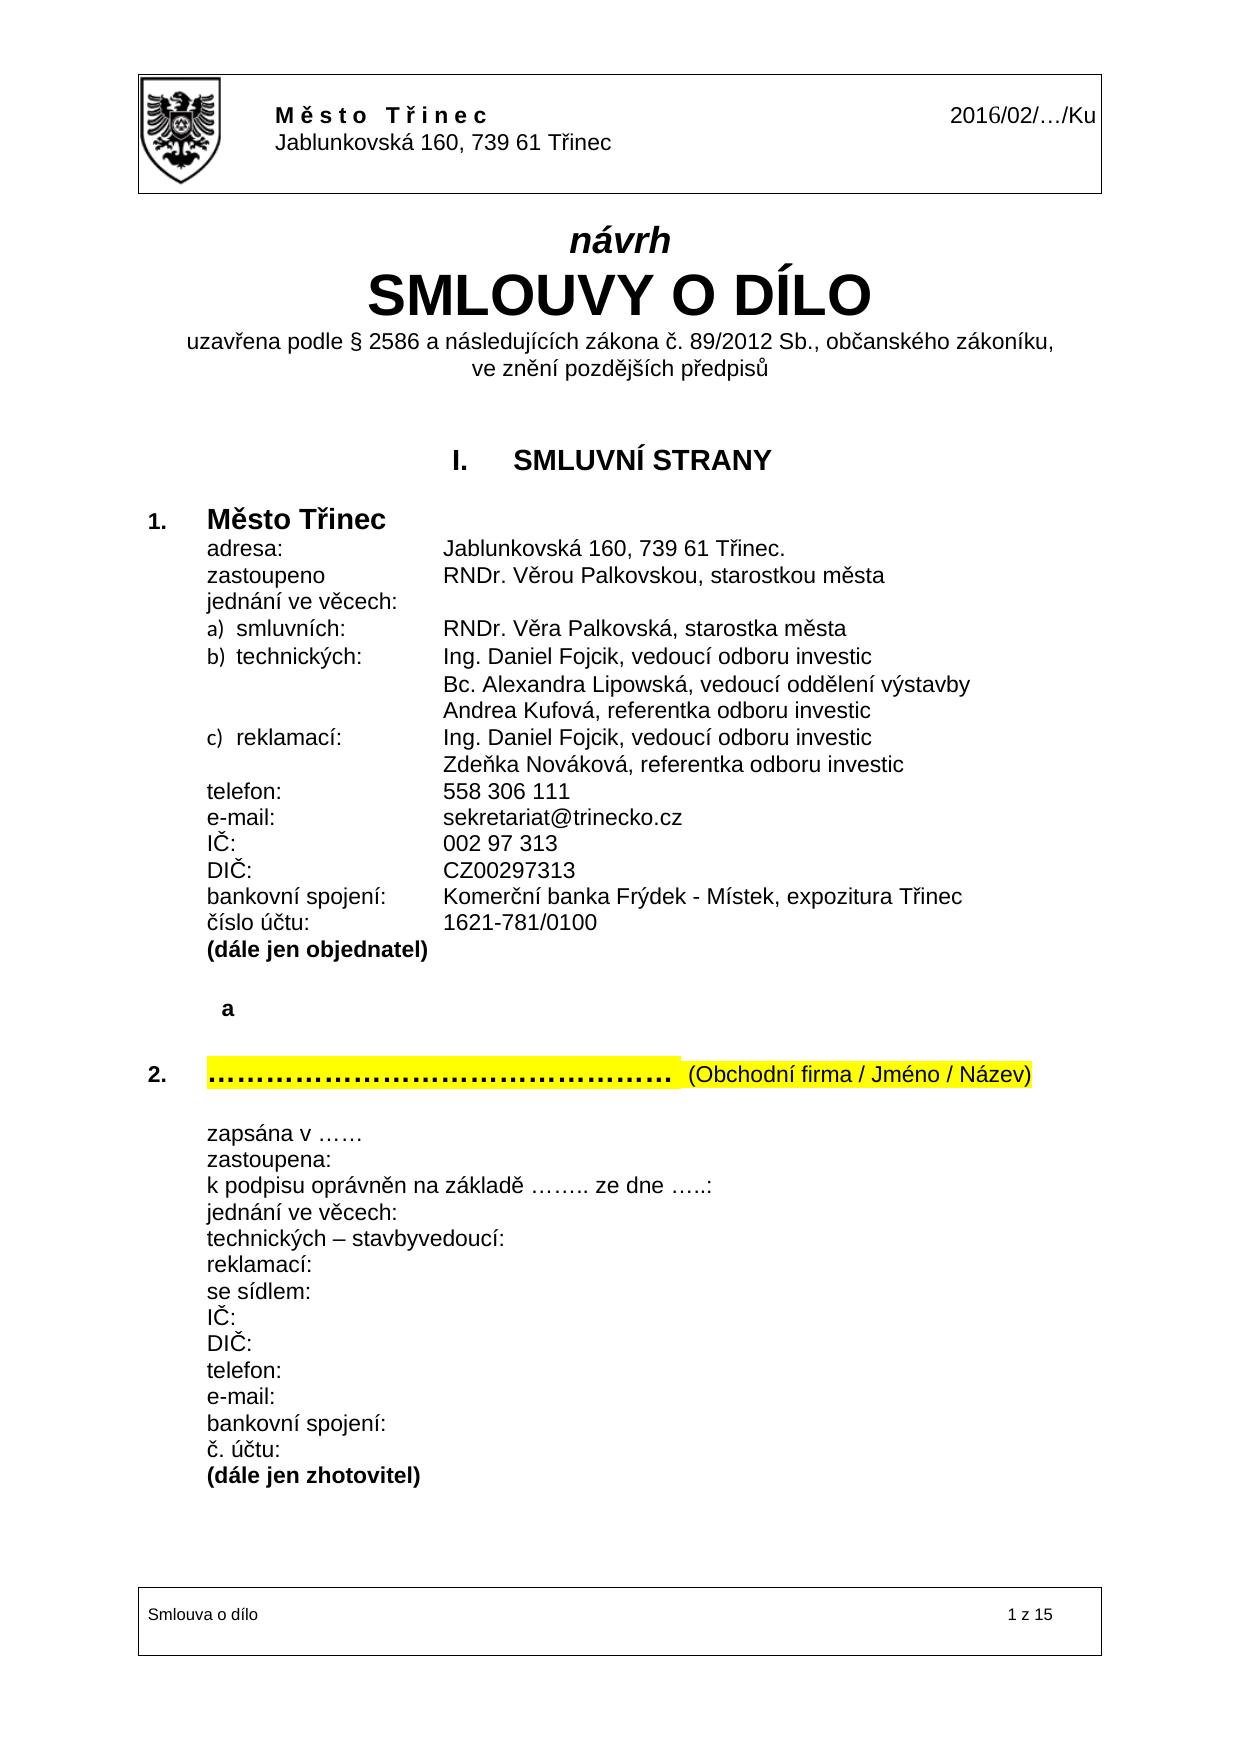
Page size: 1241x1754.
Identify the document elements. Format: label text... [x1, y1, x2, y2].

text SMLOUVY O DÍLO [148, 261, 1093, 328]
text (dále jen zhotovitel) [207, 1462, 1093, 1488]
text Zdeňka Nováková, referentka odboru investic [207, 751, 1093, 778]
text reklamací: [148, 1251, 1093, 1278]
list smluvních: RNDr. Věra Palkovská, starostka města [207, 614, 1093, 642]
text (dále jen objednatel) [148, 936, 1093, 962]
text e-mail: [148, 1383, 1093, 1409]
list technických: Ing. Daniel Fojcik, vedoucí odboru investic [207, 642, 1093, 671]
text č. účtu: [148, 1436, 1093, 1462]
text a [148, 994, 1093, 1021]
text telefon: [148, 1357, 1093, 1383]
text jednání ve věcech: [148, 1199, 1093, 1225]
text DIČ: [148, 1330, 1093, 1357]
text technických – stavbyvedoucí: [148, 1225, 1093, 1251]
text jednání ve věcech: [148, 588, 1093, 614]
text IČ: [148, 1304, 1093, 1330]
text uzavřena podle § 2586 a následujících zákona č. 89/2012 Sb., občanského zákoníku, [148, 328, 1093, 354]
text bankovní spojení: Komerční banka Frýdek - Místek, expozitura Třinec [148, 883, 1093, 909]
text zastoupeno RNDr. Věrou Palkovskou, starostkou města [148, 562, 1093, 588]
text IČ: 002 97 313 [148, 830, 1093, 857]
text zapsána v …… [148, 1119, 1093, 1146]
list reklamací: Ing. Daniel Fojcik, vedoucí odboru investic [207, 723, 1093, 751]
text Bc. Alexandra Lipowská, vedoucí oddělení výstavby [207, 671, 1093, 697]
text Andrea Kufová, referentka odboru investic [148, 697, 1093, 723]
subtitle 2. ………………………………………… (Obchodní firma / Jméno / Název) [148, 1056, 1093, 1115]
text DIČ: CZ00297313 [148, 857, 1093, 883]
text se sídlem: [148, 1278, 1093, 1304]
subtitle SMLUVNÍ STRANY [148, 443, 1093, 477]
text k podpisu oprávněn na základě …….. ze dne …..: [148, 1172, 1093, 1199]
text e-mail: sekretariat@trinecko.cz [148, 804, 1093, 830]
text ve znění pozdějších předpisů [148, 354, 1093, 381]
text adresa: Jablunkovská 160, 739 61 Třinec. [148, 535, 1093, 562]
text telefon: 558 306 111 [148, 778, 1093, 804]
subtitle 1. Město Třinec [148, 502, 1093, 535]
text bankovní spojení: [148, 1409, 1093, 1436]
text návrh [148, 218, 1093, 261]
text číslo účtu: 1621-781/0100 [148, 909, 1093, 936]
text zastoupena: [148, 1146, 1093, 1172]
